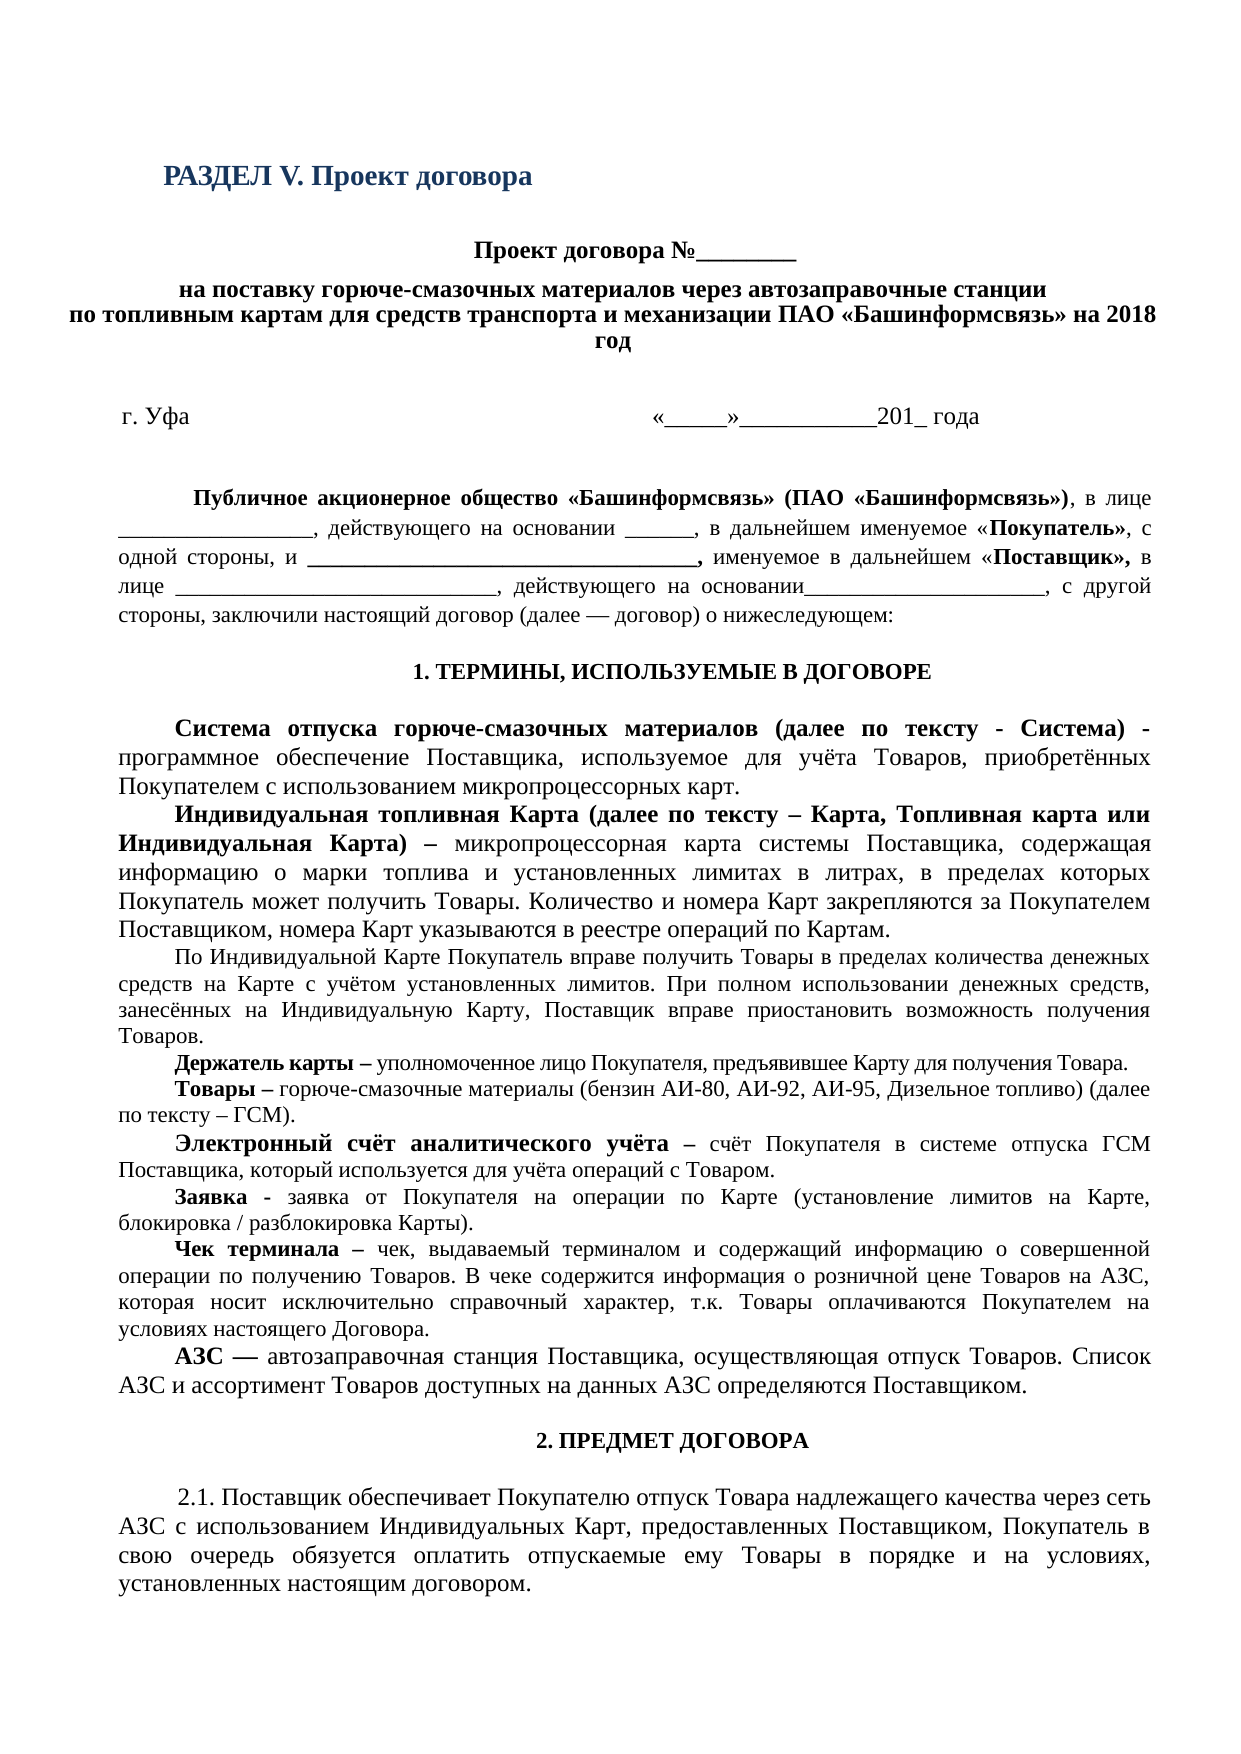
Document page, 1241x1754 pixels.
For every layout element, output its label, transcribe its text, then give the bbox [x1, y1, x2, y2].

text Электронный счёт аналитического учёта – счёт Покупателя в системе отпуска ГСМ Поставщика, который используется для учёта операций с Товаром. [118, 1128, 1152, 1183]
text Заявка - заявка от Покупателя на операции по Карте (установление лимитов на Карте, блокировка / разблокировка Карты). [118, 1183, 1152, 1236]
text 2.1. Поставщик обеспечивает Покупателю отпуск Товара надлежащего качества через сеть АЗС с использованием Индивидуальных Карт, предоставленных Поставщиком, Покупатель в свою очередь обязуется оплатить отпускаемые ему Товары в порядке и на условиях, установленных настоящим договором. [118, 1482, 1152, 1597]
text По Индивидуальной Карте Покупатель вправе получить Товары в пределах количества денежных средств на Карте с учётом установленных лимитов. При полном использовании денежных средств, занесённых на Индивидуальную Карту, Поставщик вправе приостановить возможность получения Товаров. [118, 943, 1152, 1049]
text Индивидуальная топливная Карта (далее по тексту – Карта, Топливная карта или Индивидуальная Карта) – микропроцессорная карта системы Поставщика, содержащая информацию о марки топлива и установленных лимитах в литрах, в пределах которых Покупатель может получить Товары. Количество и номера Карт закрепляются за Покупателем Поставщиком, номера Карт указываются в реестре операций по Картам. [118, 799, 1152, 943]
text на поставку горюче-смазочных материалов через автозаправочные станции [59, 276, 1167, 302]
text АЗС — автозаправочная станция Поставщика, осуществляющая отпуск Товаров. Список АЗС и ассортимент Товаров доступных на данных АЗС определяются Поставщиком. [118, 1341, 1152, 1398]
text по топливным картам для средств транспорта и механизации ПАО «Башинформсвязь» на 2018 год [59, 302, 1167, 354]
text Публичное акционерное общество «Башинформсвязь» (ПАО «Башинформсвязь»), в лице _________________, действующего на основании ______, в дальнейшем именуемое «Покупатель», с одной стороны, и __________________________________, именуемое в дальнейшем «Поставщик», в лице ____________________________, действующего на основании_____________________, с другой стороны, заключили настоящий договор (далее — договор) о нижеследующем: [118, 482, 1152, 629]
text Держатель карты – уполномоченное лицо Покупателя, предъявившее Карту для получения Товара. [118, 1049, 1152, 1075]
text Проект договора №________ [118, 235, 1152, 264]
text Чек терминала – чек, выдаваемый терминалом и содержащий информацию о совершенной операции по получению Товаров. В чеке содержится информация о розничной цене Товаров на АЗС, которая носит исключительно справочный характер, т.к. Товары оплачиваются Покупателем на условиях настоящего Договора. [118, 1236, 1152, 1341]
text Система отпуска горюче-смазочных материалов (далее по тексту - Система) - программное обеспечение Поставщика, используемое для учёта Товаров, приобретённых Покупателем с использованием микропроцессорных карт. [118, 713, 1152, 799]
subtitle РАЗДЕЛ V. Проект договора [163, 158, 1152, 191]
text г. Уфа «_____»___________201_ года [59, 404, 1167, 430]
text 1. ТЕРМИНЫ, ИСПОЛЬЗУЕМЫЕ В ДОГОВОРЕ [118, 658, 1152, 684]
text 2. ПРЕДМЕТ ДОГОВОРА [118, 1427, 1152, 1453]
text Товары – горюче-смазочные материалы (бензин АИ-80, АИ-92, АИ-95, Дизельное топливо) (далее по тексту – ГСМ). [118, 1075, 1152, 1128]
